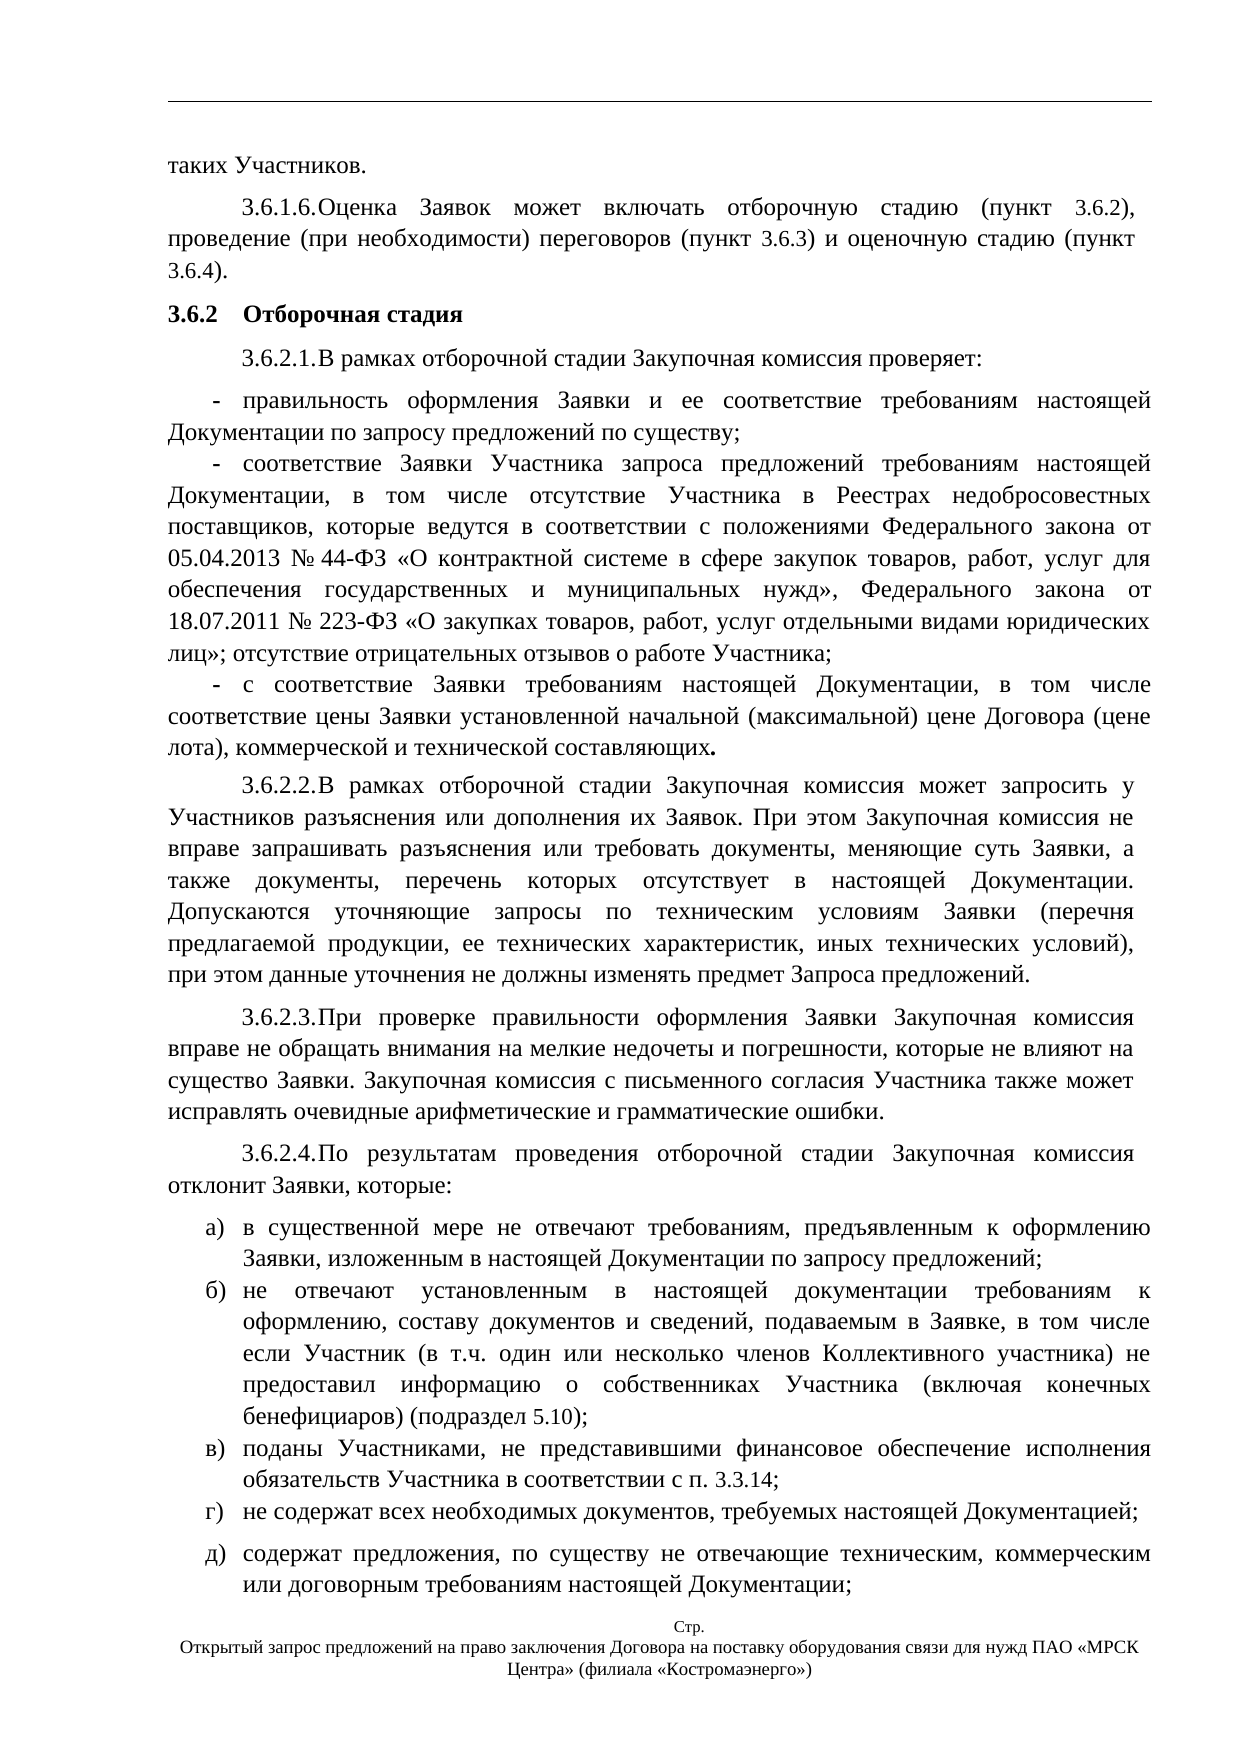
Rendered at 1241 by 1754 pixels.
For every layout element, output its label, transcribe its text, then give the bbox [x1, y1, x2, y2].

list соответствие Заявки Участника запроса предложений требованиям настоящей Документации, в том числе отсутствие Участника в Реестрах недобросовестных поставщиков, которые ведутся в соответствии с положениями Федерального закона от 05.04.2013 № 44-ФЗ «О контрактной системе в сфере закупок товаров, работ, услуг для обеспечения государственных и муниципальных нужд», Федерального закона от 18.07.2011 № 223-ФЗ «О закупках товаров, работ, услуг отдельными видами юридических лиц»; отсутствие отрицательных отзывов о работе Участника; [168, 448, 1152, 666]
list При проверке правильности оформления Заявки Закупочная комиссия вправе не обращать внимания на мелкие недочеты и погрешности, которые не влияют на существо Заявки. Закупочная комиссия с письменного согласия Участника также может исправлять очевидные арифметические и грамматические ошибки. [168, 1002, 1135, 1125]
list В рамках отборочной стадии Закупочная комиссия проверяет: [168, 343, 1135, 372]
list По результатам проведения отборочной стадии Закупочная комиссия отклонит Заявки, которые: [168, 1138, 1135, 1198]
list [168, 150, 1135, 179]
list в существенной мере не отвечают требованиям, предъявленным к оформлению Заявки, изложенным в настоящей Документации по запросу предложений; [205, 1212, 1152, 1272]
list содержат предложения, по существу не отвечающие техническим, коммерческим или договорным требованиям настоящей Документации; [205, 1538, 1152, 1598]
list не содержат всех необходимых документов, требуемых настоящей Документацией; [205, 1496, 1152, 1524]
list поданы Участниками, не представившими финансовое обеспечение исполнения обязательств Участника в соответствии с п. 3.3.14; [205, 1433, 1152, 1493]
list Оценка Заявок может включать отборочную стадию (пункт 3.6.2), проведение (при необходимости) переговоров (пункт 3.6.3) и оценочную стадию (пункт 3.6.4). [168, 192, 1135, 284]
list В рамках отборочной стадии Закупочная комиссия может запросить у Участников разъяснения или дополнения их Заявок. При этом Закупочная комиссия не вправе запрашивать разъяснения или требовать документы, меняющие суть Заявки, а также документы, перечень которых отсутствует в настоящей Документации. Допускаются уточняющие запросы по техническим условиям Заявки (перечня предлагаемой продукции, ее технических характеристик, иных технических условий), при этом данные уточнения не должны изменять предмет Запроса предложений. [168, 770, 1135, 988]
list правильность оформления Заявки и ее соответствие требованиям настоящей Документации по запросу предложений по существу; [168, 385, 1152, 446]
subtitle Отборочная стадия [168, 299, 1152, 328]
list с соответствие Заявки требованиям настоящей Документации, в том числе соответствие цены Заявки установленной начальной (максимальной) цене Договора (цене лота), коммерческой и технической составляющих. [168, 669, 1152, 761]
list не отвечают установленным в настоящей документации требованиям к оформлению, составу документов и сведений, подаваемым в Заявке, в том числе если Участник (в т.ч. один или несколько членов Коллективного участника) не предоставил информацию о собственниках Участника (включая конечных бенефициаров) (подраздел 5.10); [205, 1275, 1152, 1430]
